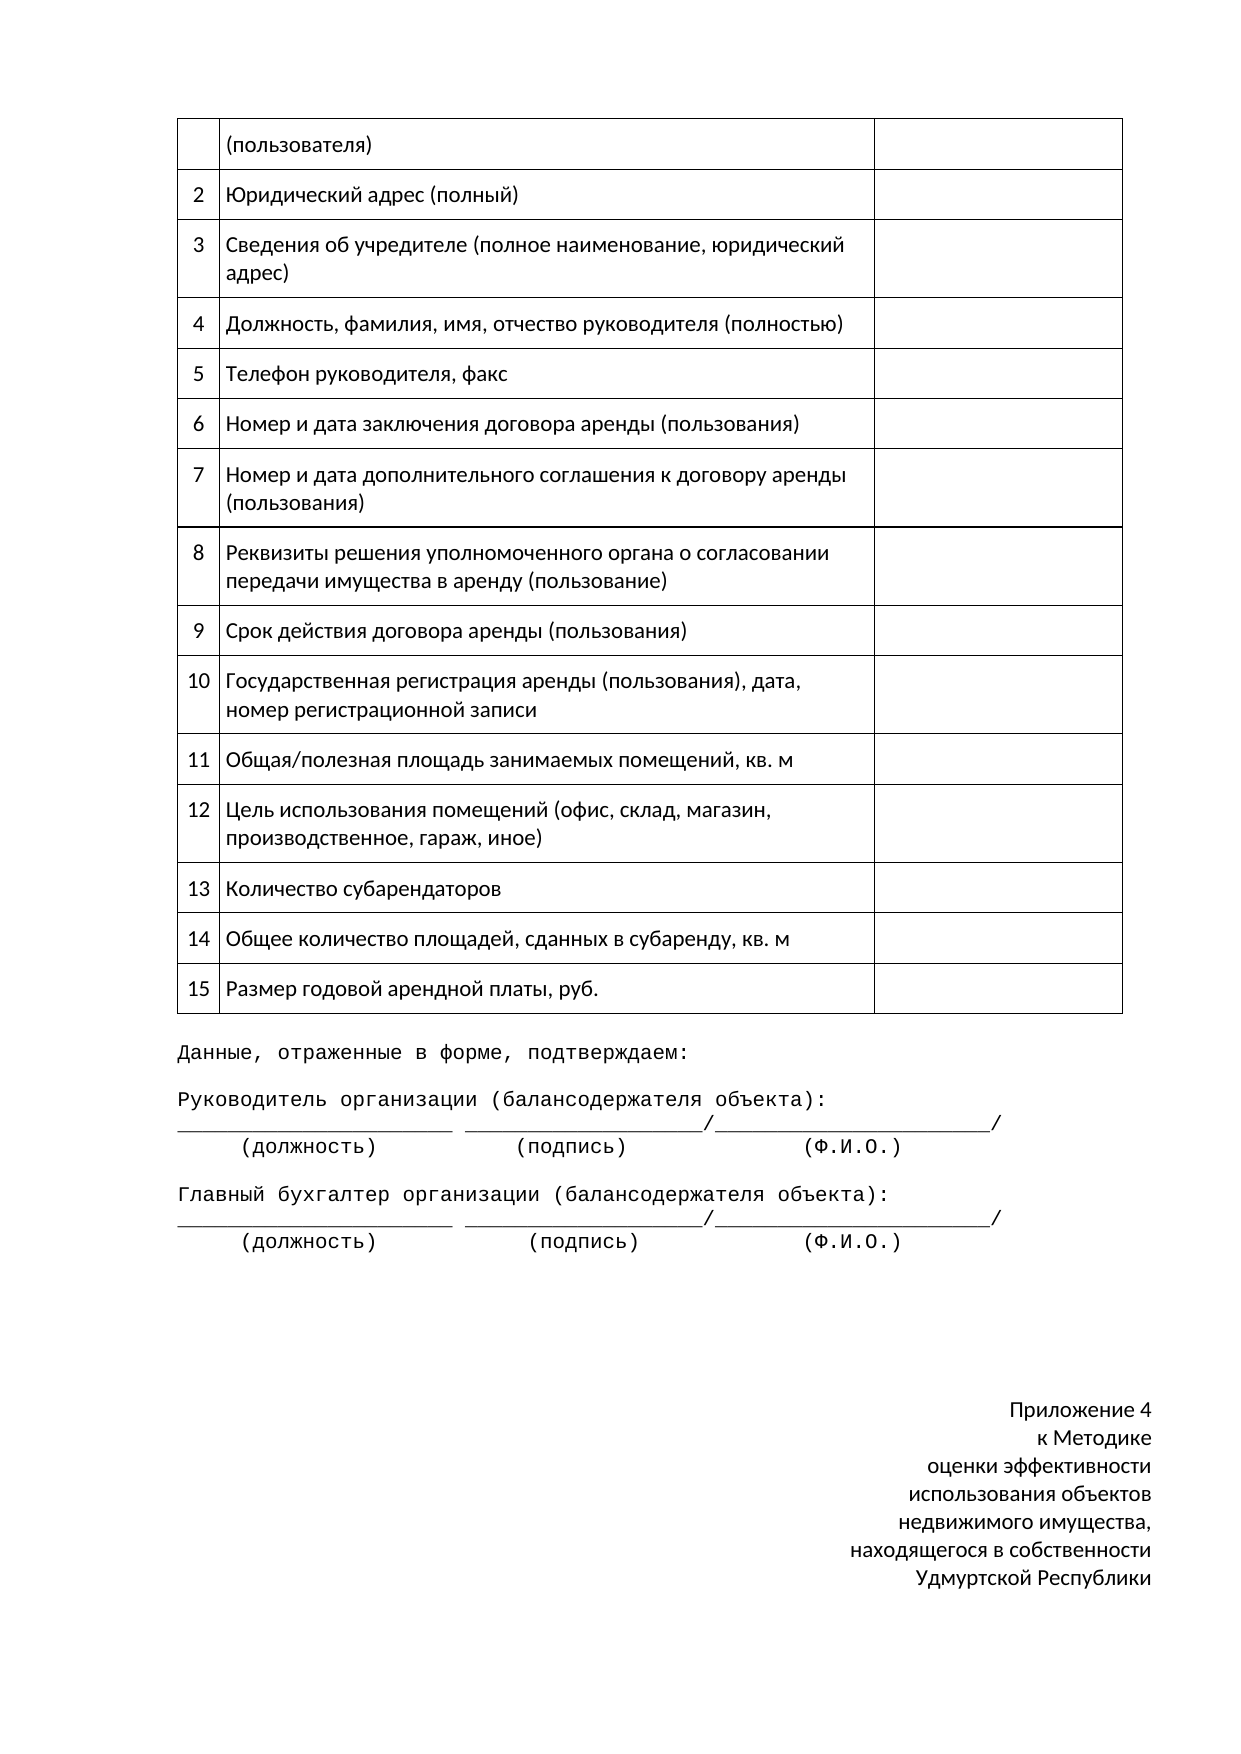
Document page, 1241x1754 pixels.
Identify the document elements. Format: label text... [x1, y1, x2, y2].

table_cell 6 [178, 399, 219, 448]
text оценки эффективности [177, 1451, 1152, 1479]
table_cell 13 [178, 863, 219, 912]
table_cell 4 [178, 298, 219, 347]
table_cell [875, 656, 1122, 733]
table_cell 5 [178, 349, 219, 398]
table_cell Общее количество площадей, сданных в субаренду, кв. м [220, 913, 874, 963]
text Удмуртской Республики [177, 1563, 1152, 1591]
table_cell [875, 528, 1122, 605]
table_header [875, 119, 1122, 168]
table_header 1 [178, 119, 219, 168]
table_cell Реквизиты решения уполномоченного органа о согласовании передачи имущества в аренду (пользование) [220, 528, 874, 605]
table_cell 3 [178, 220, 219, 297]
table_cell [875, 170, 1122, 219]
text находящегося в собственности [177, 1535, 1152, 1563]
text недвижимого имущества, [177, 1507, 1152, 1535]
table_cell Размер годовой арендной платы, руб. [220, 964, 874, 1013]
table_cell [875, 734, 1122, 784]
text Главный бухгалтер организации (балансодержателя объекта): [177, 1184, 1152, 1207]
table_cell Номер и дата заключения договора аренды (пользования) [220, 399, 874, 448]
text Приложение 4 [177, 1395, 1152, 1423]
text использования объектов [177, 1479, 1152, 1507]
table_cell Сведения об учредителе (полное наименование, юридический адрес) [220, 220, 874, 297]
table_cell [875, 349, 1122, 398]
table_cell 14 [178, 913, 219, 963]
table_cell 9 [178, 606, 219, 655]
table_cell Срок действия договора аренды (пользования) [220, 606, 874, 655]
table_cell Общая/полезная площадь занимаемых помещений, кв. м [220, 734, 874, 784]
table_cell [875, 913, 1122, 963]
table_cell [875, 606, 1122, 655]
table_cell Юридический адрес (полный) [220, 170, 874, 219]
text ______________________ ___________________/______________________/ [177, 1207, 1152, 1231]
table_cell 11 [178, 734, 219, 784]
table_cell Телефон руководителя, факс [220, 349, 874, 398]
table_cell 2 [178, 170, 219, 219]
table_cell Номер и дата дополнительного соглашения к договору аренды (пользования) [220, 449, 874, 526]
table_cell Должность, фамилия, имя, отчество руководителя (полностью) [220, 298, 874, 347]
table_cell [875, 863, 1122, 912]
table_cell 10 [178, 656, 219, 733]
table_cell [875, 449, 1122, 526]
table_cell 7 [178, 449, 219, 526]
table_cell Государственная регистрация аренды (пользования), дата, номер регистрационной записи [220, 656, 874, 733]
table_cell [875, 220, 1122, 297]
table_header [220, 119, 874, 168]
table_cell Количество субарендаторов [220, 863, 874, 912]
text Данные, отраженные в форме, подтверждаем: [177, 1042, 1152, 1066]
table_cell [875, 399, 1122, 448]
text (должность) (подпись) (Ф.И.О.) [177, 1137, 1152, 1160]
table_cell 8 [178, 528, 219, 605]
text Руководитель организации (балансодержателя объекта): [177, 1089, 1152, 1113]
table_cell 15 [178, 964, 219, 1013]
text ______________________ ___________________/______________________/ [177, 1113, 1152, 1137]
table_cell 12 [178, 785, 219, 862]
table_cell [875, 964, 1122, 1013]
text (должность) (подпись) (Ф.И.О.) [177, 1231, 1152, 1255]
text к Методике [177, 1423, 1152, 1451]
table_cell [875, 785, 1122, 862]
table_cell Цель использования помещений (офис, склад, магазин, производственное, гараж, иное) [220, 785, 874, 862]
table_cell [875, 298, 1122, 347]
